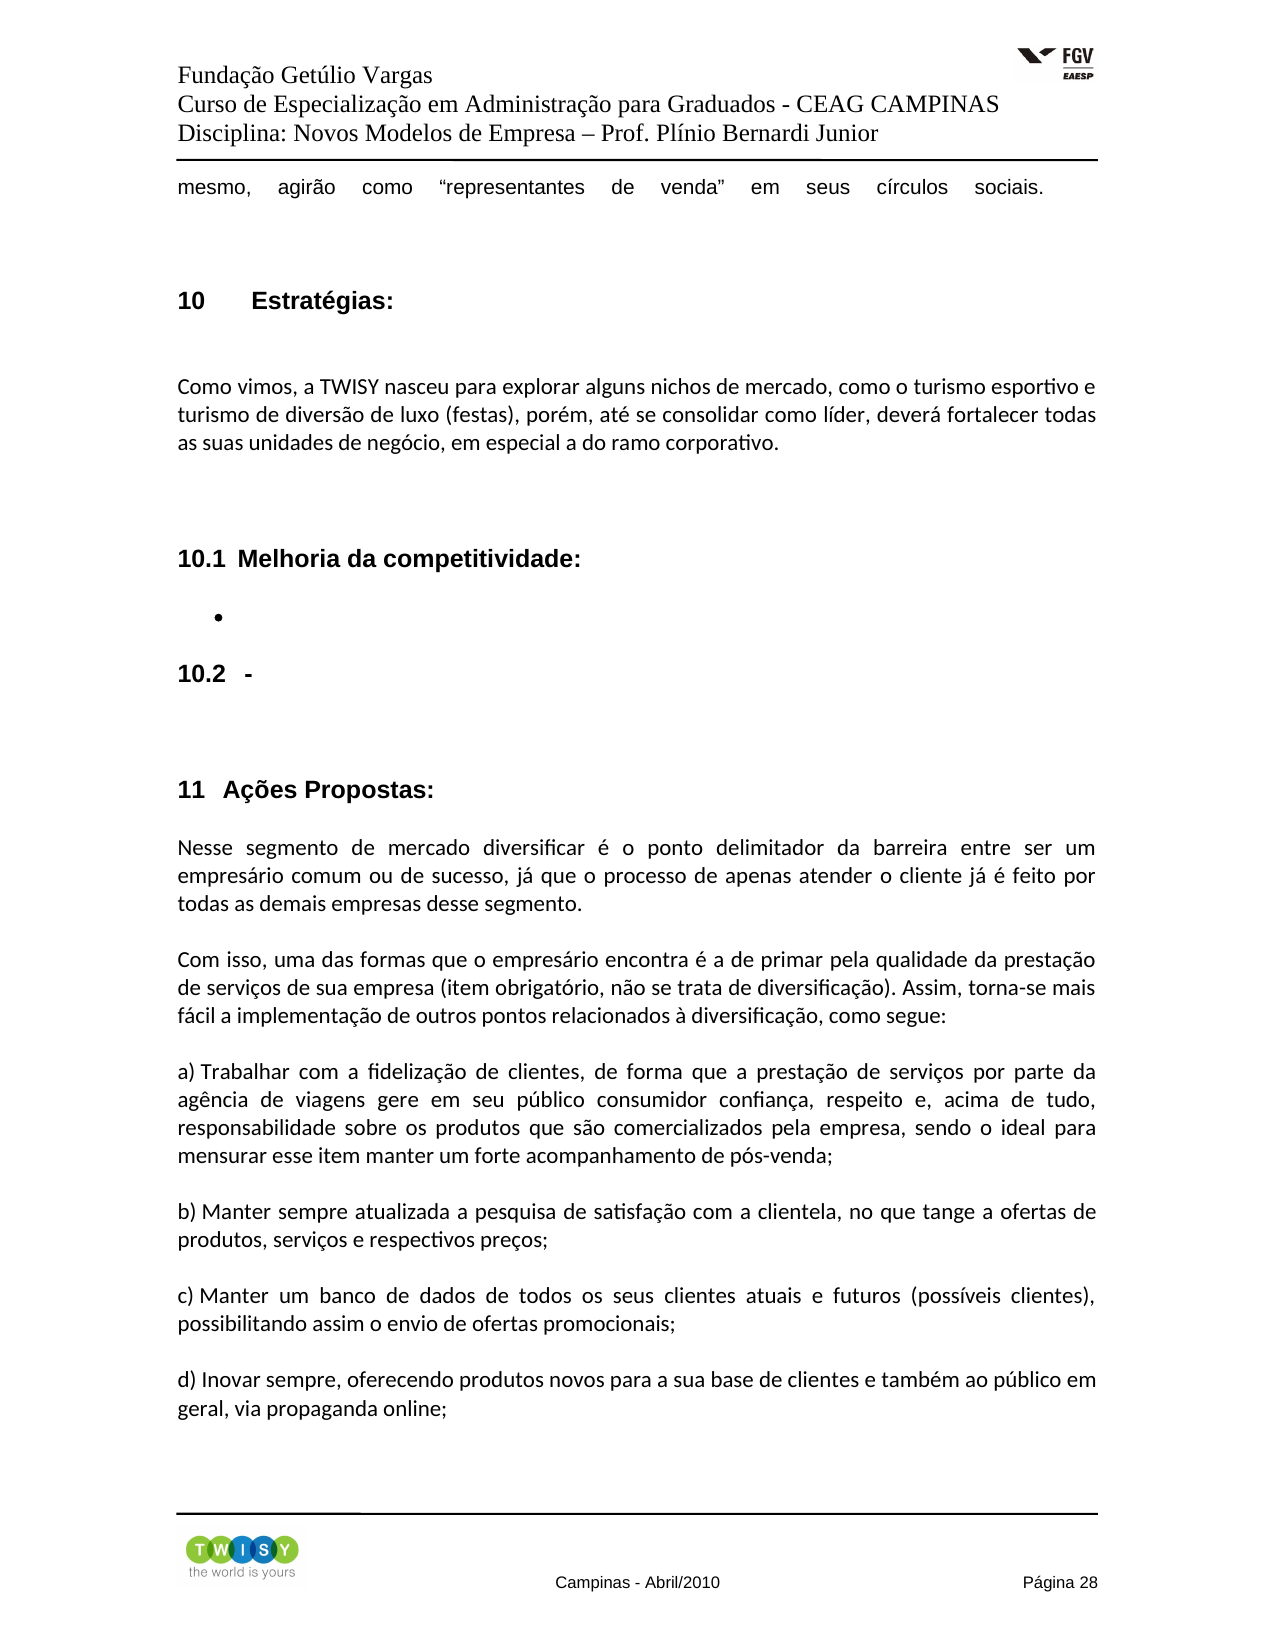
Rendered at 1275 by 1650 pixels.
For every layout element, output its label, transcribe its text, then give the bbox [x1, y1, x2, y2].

text Com isso, uma das formas que o empresário encontra é a de primar pela qualidade da prestação de serviços de sua empresa (item obrigatório, não se trata de diversificação). Assim, torna-se mais fácil a implementação de outros pontos relacionados à diversificação, como segue: [177, 945, 1098, 1029]
text b) Manter sempre atualizada a pesquisa de satisfação com a clientela, no que tange a ofertas de produtos, serviços e respectivos preços; [177, 1169, 1098, 1253]
subtitle Melhoria da competitividade: [177, 544, 1098, 572]
text d) Inovar sempre, oferecendo produtos novos para a sua base de clientes e também ao público em geral, via propaganda online; [177, 1338, 1098, 1422]
text c) Manter um banco de dados de todos os seus clientes atuais e futuros (possíveis clientes), possibilitando assim o envio de ofertas promocionais; [177, 1253, 1098, 1338]
text a) Trabalhar com a fidelização de clientes, de forma que a prestação de serviços por parte da agência de viagens gere em seu público consumidor confiança, respeito e, acima de tudo, responsabilidade sobre os produtos que são comercializados pela empresa, sendo o ideal para mensurar esse item manter um forte acompanhamento de pós-venda; [177, 1029, 1098, 1169]
text Como vimos, a TWISY nasceu para explorar alguns nichos de mercado, como o turismo esportivo e turismo de diversão de luxo (festas), porém, até se consolidar como líder, deverá fortalecer todas as suas unidades de negócio, em especial a do ramo corporativo. [177, 344, 1098, 457]
subtitle - [177, 659, 1098, 688]
text Nesse segmento de mercado diversificar é o ponto delimitador da barreira entre ser um empresário comum ou de sucesso, já que o processo de apenas atender o cliente já é feito por todas as demais empresas desse segmento. [177, 833, 1098, 917]
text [177, 175, 1098, 242]
subtitle Ações Propostas: [177, 775, 1098, 804]
picture [177, 1524, 308, 1589]
subtitle Estratégias: [177, 286, 1098, 314]
